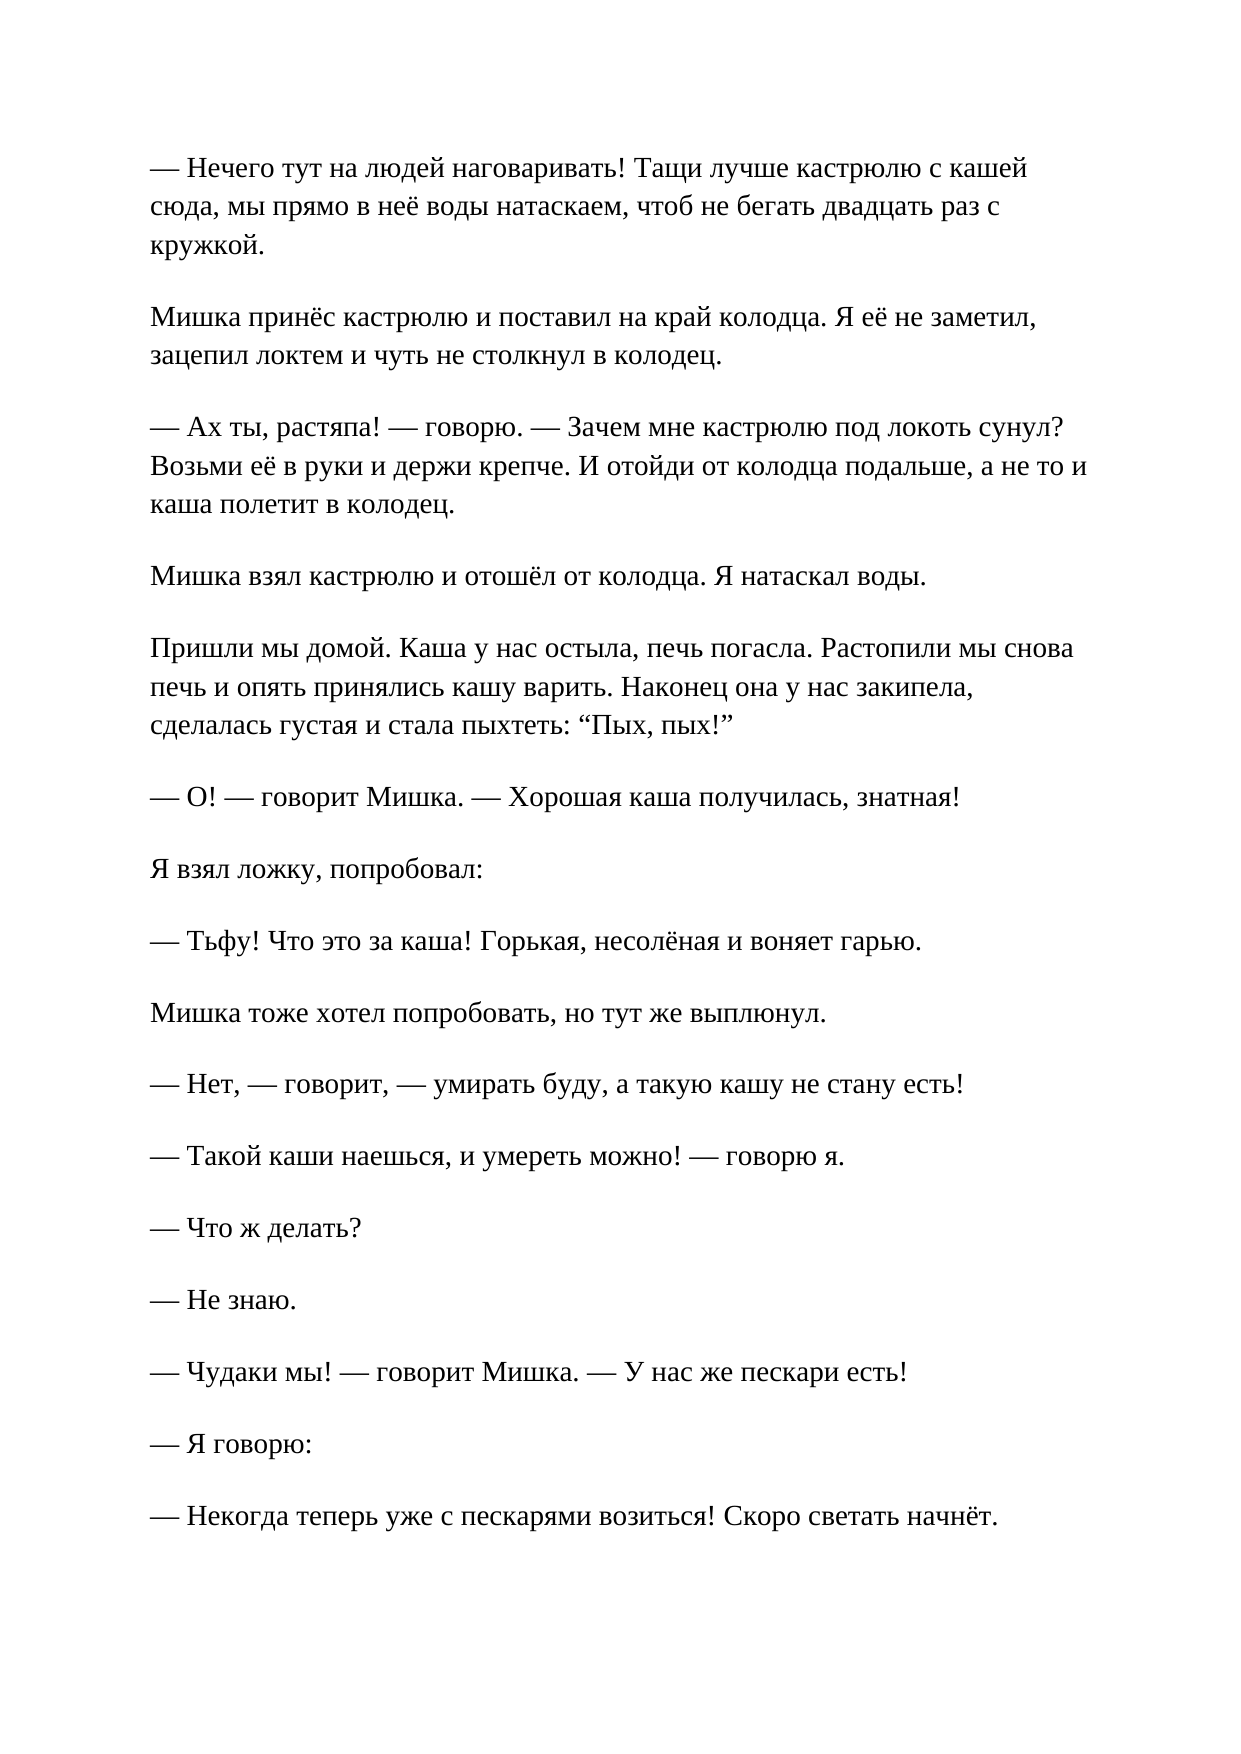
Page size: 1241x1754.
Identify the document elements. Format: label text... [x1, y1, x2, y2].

text — Тьфу! Что это за каша! Горькая, несолёная и воняет гарью. [150, 923, 1090, 956]
text Мишка тоже хотел попробовать, но тут же выплюнул. [150, 995, 1090, 1028]
text Мишка принёс кастрюлю и поставил на край колодца. Я её не заметил, зацепил локтем и чуть не столкнул в колодец. [150, 299, 1090, 371]
text — Некогда теперь уже с пескарями возиться! Скоро светать начнёт. [150, 1498, 1090, 1531]
text — Что ж делать? [150, 1210, 1090, 1244]
text — Такой каши наешься, и умереть можно! — говорю я. [150, 1138, 1090, 1172]
text — Нет, — говорит, — умирать буду, а такую кашу не стану есть! [150, 1067, 1090, 1100]
text — Ах ты, растяпа! — говорю. — Зачем мне кастрюлю под локоть сунул? Возьми её в руки и держи крепче. И отойди от колодца подальше, а не то и каша полетит в колодец. [150, 409, 1090, 520]
text Пришли мы домой. Каша у нас остыла, печь погасла. Растопили мы снова печь и опять принялись кашу варить. Наконец она у нас закипела, сделалась густая и стала пыхтеть: “Пых, пых!” [150, 630, 1090, 741]
text — О! — говорит Мишка. — Хорошая каша получилась, знатная! [150, 779, 1090, 813]
text — Нечего тут на людей наговаривать! Тащи лучше кастрюлю с кашей сюда, мы прямо в неё воды натаскаем, чтоб не бегать двадцать раз с кружкой. [150, 150, 1090, 261]
text — Я говорю: [150, 1426, 1090, 1459]
text Я взял ложку, попробовал: [150, 851, 1090, 884]
text — Не знаю. [150, 1282, 1090, 1316]
text — Чудаки мы! — говорит Мишка. — У нас же пескари есть! [150, 1354, 1090, 1388]
text Мишка взял кастрюлю и отошёл от колодца. Я натаскал воды. [150, 558, 1090, 592]
